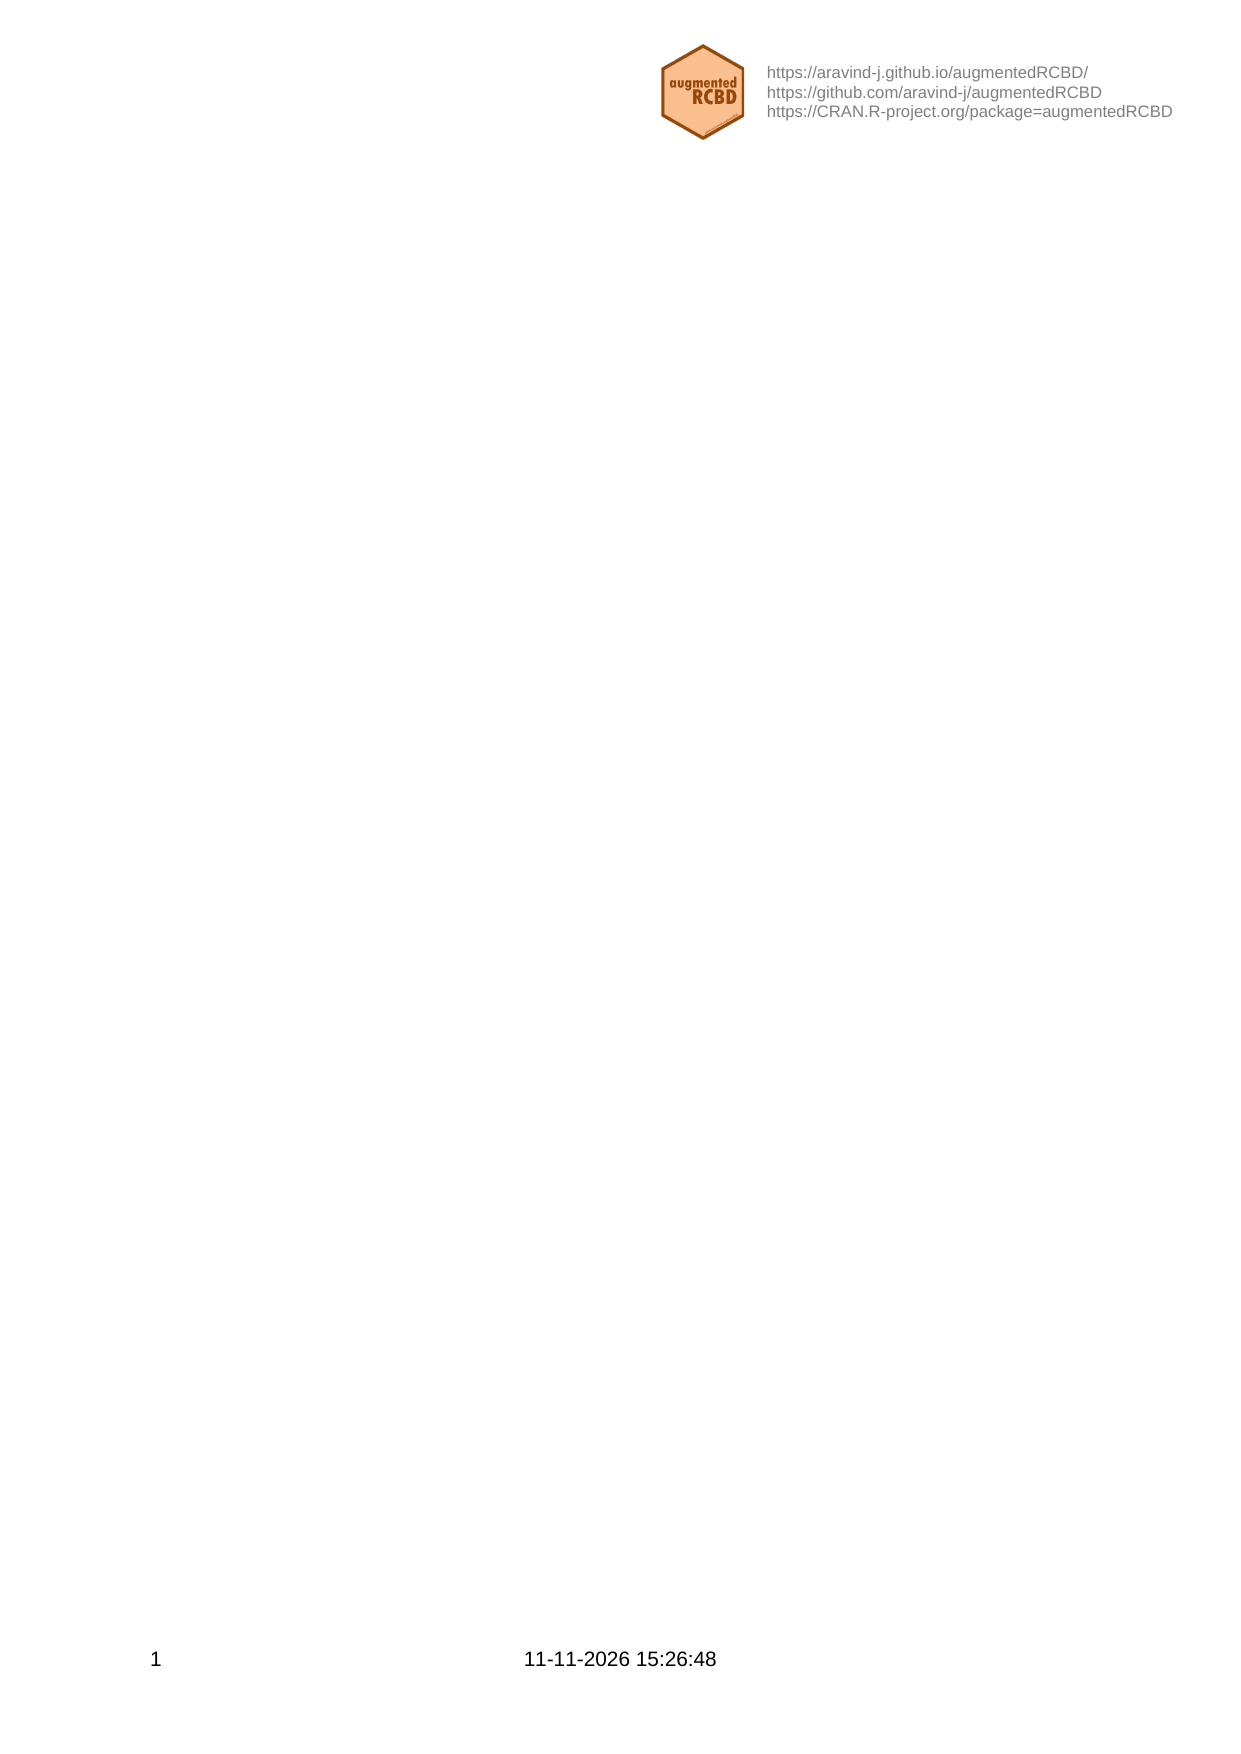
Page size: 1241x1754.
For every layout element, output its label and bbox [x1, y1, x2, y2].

picture [661, 44, 745, 140]
